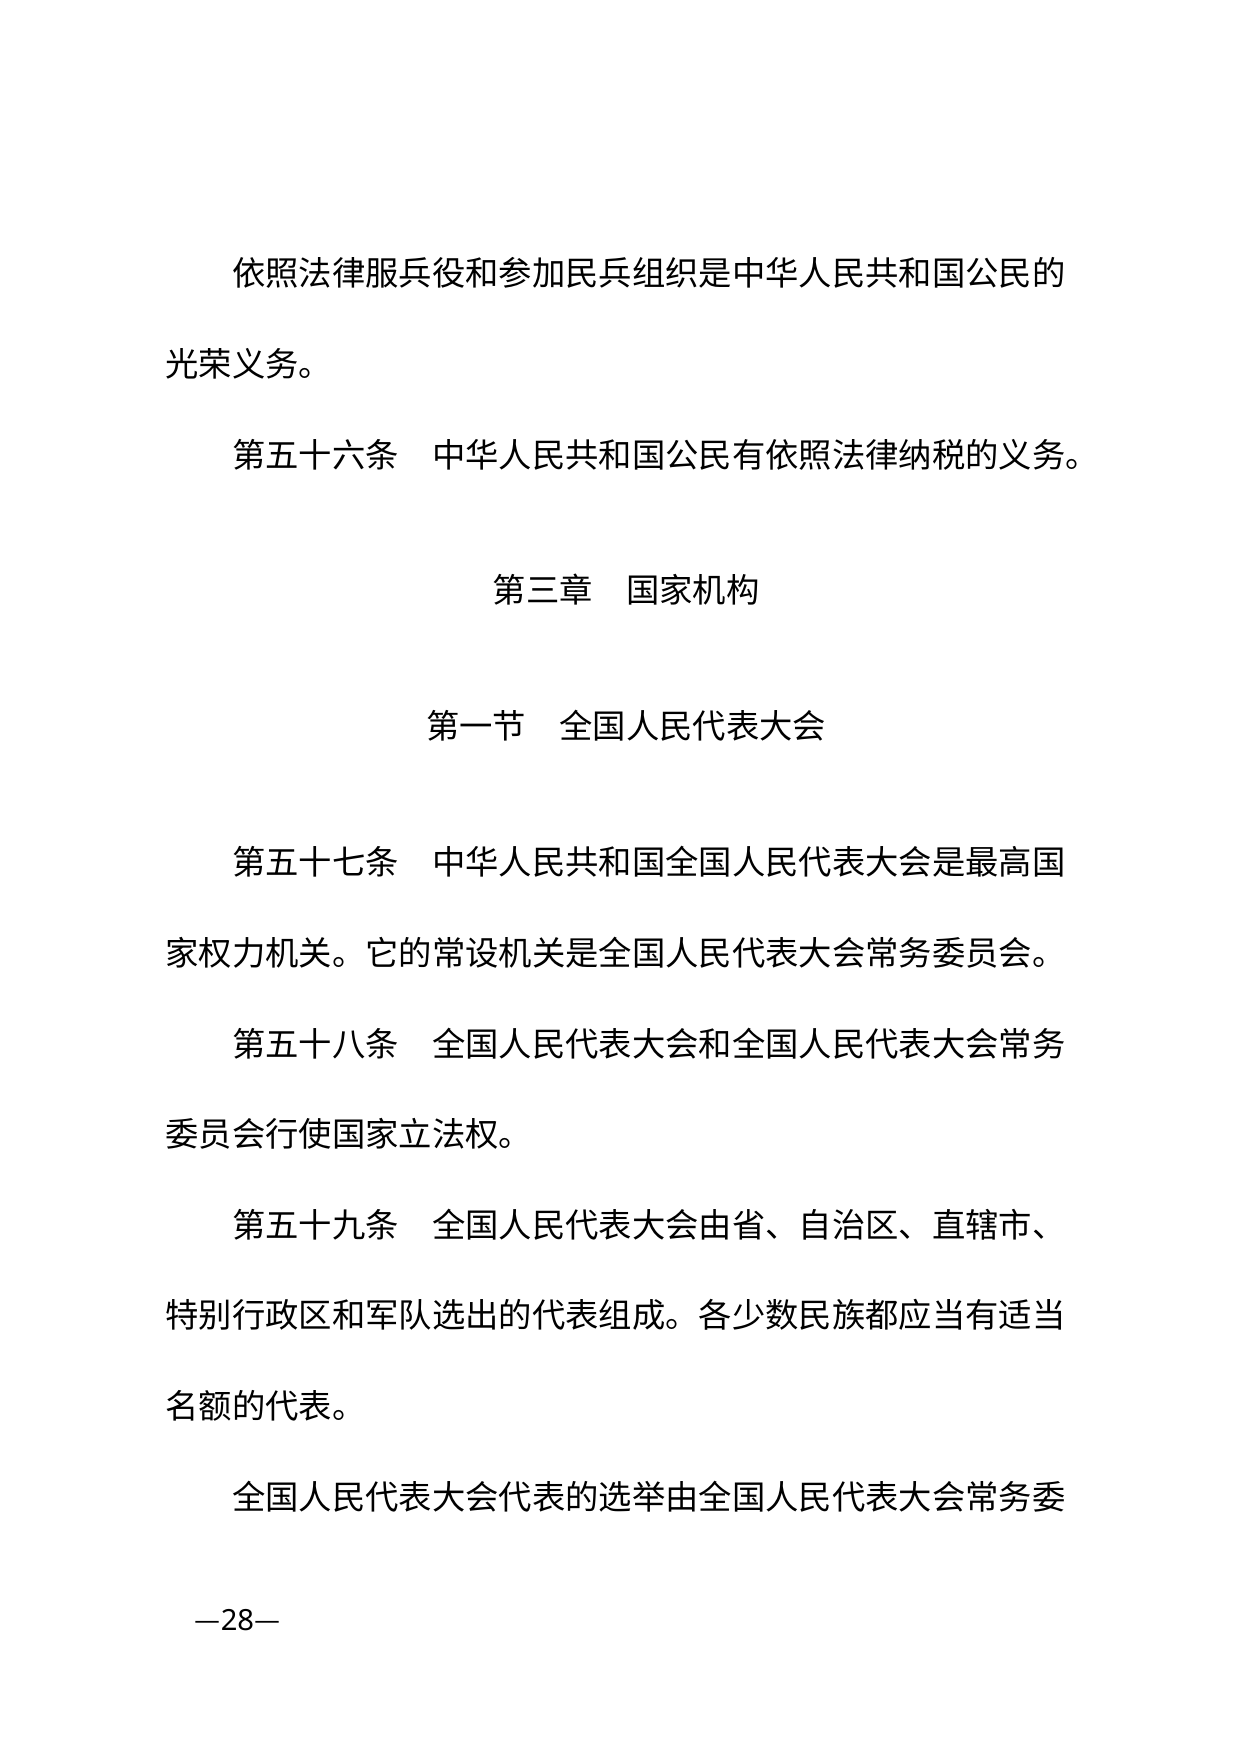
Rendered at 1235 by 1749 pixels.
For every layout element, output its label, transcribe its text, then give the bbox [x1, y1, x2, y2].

text 第五十七条 中华人民共和国全国人民代表大会是最高国家权力机关。它的常设机关是全国人民代表大会常务委员会。 [165, 815, 1087, 996]
text 依照法律服兵役和参加民兵组织是中华人民共和国公民的光荣义务。 [165, 226, 1087, 407]
text 第三章 国家机构 [165, 543, 1087, 634]
text 第一节 全国人民代表大会 [165, 679, 1087, 770]
text 第五十九条 全国人民代表大会由省、自治区、直辖市、特别行政区和军队选出的代表组成。各少数民族都应当有适当名额的代表。 [165, 1177, 1087, 1449]
text 第五十八条 全国人民代表大会和全国人民代表大会常务委员会行使国家立法权。 [165, 996, 1087, 1177]
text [165, 1449, 1087, 1540]
text 第五十六条 中华人民共和国公民有依照法律纳税的义务。 [165, 407, 1087, 498]
